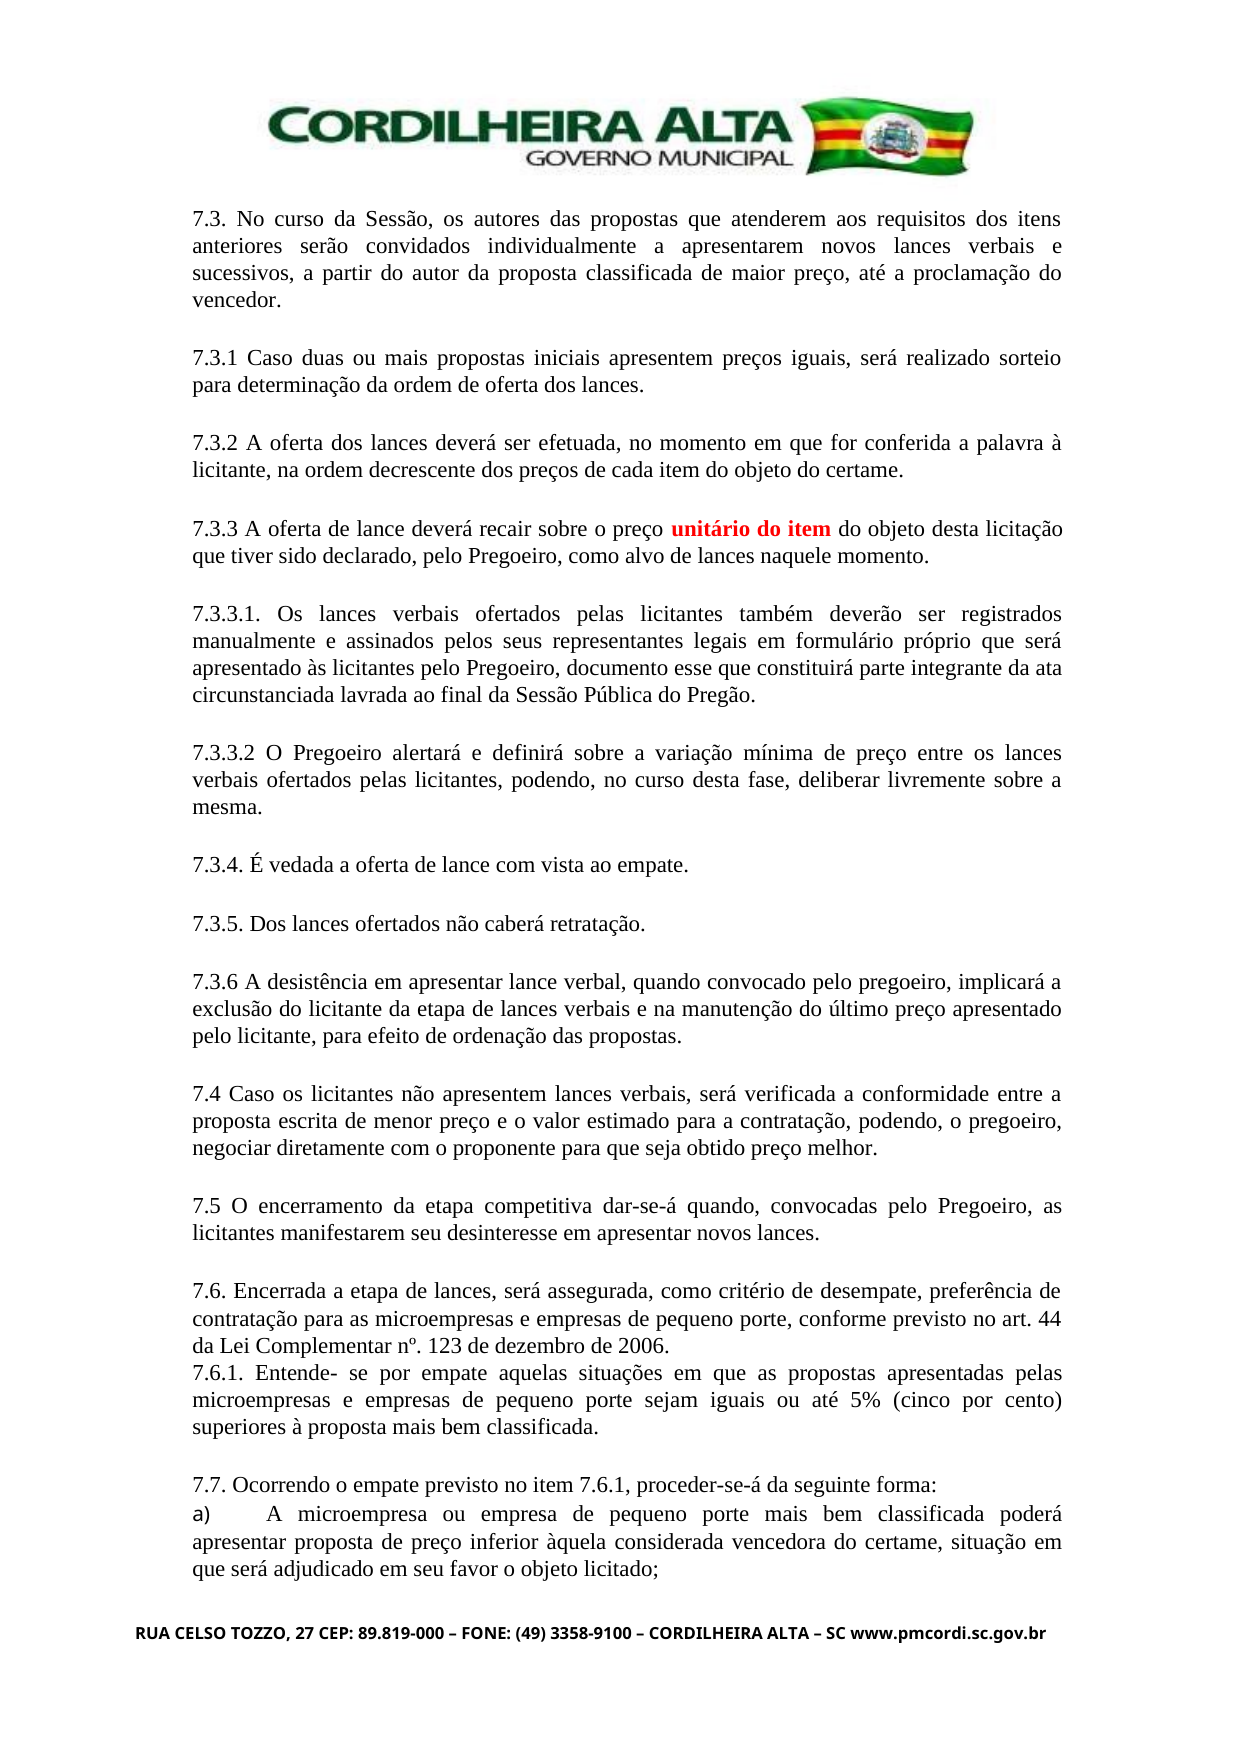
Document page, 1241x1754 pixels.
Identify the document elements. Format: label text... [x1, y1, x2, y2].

text 7.3.3 A oferta de lance deverá recair sobre o preço unitário do item do objeto desta licitação que tiver sido declarado, pelo Pregoeiro, como alvo de lances naquele momento. [192, 515, 1063, 568]
text 7.4 Caso os licitantes não apresentem lances verbais, será verificada a conformidade entre a proposta escrita de menor preço e o valor estimado para a contratação, podendo, o pregoeiro, negociar diretamente com o proponente para que seja obtido preço melhor. [192, 1080, 1063, 1161]
text 7.3.5. Dos lances ofertados não caberá retratação. [192, 910, 1063, 936]
text 7.6. Encerrada a etapa de lances, será assegurada, como critério de desempate, preferência de contratação para as microempresas e empresas de pequeno porte, conforme previsto no art. 44 da Lei Complementar nº. 123 de dezembro de 2006. [192, 1278, 1063, 1358]
text 7.6.1. Entende- se por empate aquelas situações em que as propostas apresentadas pelas microempresas e empresas de pequeno porte sejam iguais ou até 5% (cinco por cento) superiores à proposta mais bem classificada. [192, 1359, 1063, 1440]
text 7.3.6 A desistência em apresentar lance verbal, quando convocado pelo pregoeiro, implicará a exclusão do licitante da etapa de lances verbais e na manutenção do último preço apresentado pelo licitante, para efeito de ordenação das propostas. [192, 968, 1063, 1048]
text 7.7. Ocorrendo o empate previsto no item 7.6.1, proceder-se-á da seguinte forma: [192, 1472, 1063, 1498]
text 7.3.3.2 O Pregoeiro alertará e definirá sobre a variação mínima de preço entre os lances verbais ofertados pelas licitantes, podendo, no curso desta fase, deliberar livremente sobre a mesma. [192, 739, 1063, 820]
text 7.5 O encerramento da etapa competitiva dar-se-á quando, convocadas pelo Pregoeiro, as licitantes manifestarem seu desinteresse em apresentar novos lances. [192, 1192, 1063, 1246]
text 7.3.3.1. Os lances verbais ofertados pelas licitantes também deverão ser registrados manualmente e assinados pelos seus representantes legais em formulário próprio que será apresentado às licitantes pelo Pregoeiro, documento esse que constituirá parte integrante da ata circunstanciada lavrada ao final da Sessão Pública do Pregão. [192, 600, 1063, 707]
text 7.3. No curso da Sessão, os autores das propostas que atenderem aos requisitos dos itens anteriores serão convidados individualmente a apresentarem novos lances verbais e sucessivos, a partir do autor da proposta classificada de maior preço, até a proclamação do vencedor. [192, 205, 1063, 312]
text 7.3.2 A oferta dos lances deverá ser efetuada, no momento em que for conferida a palavra à licitante, na ordem decrescente dos preços de cada item do objeto do certame. [192, 429, 1063, 483]
picture [245, 73, 997, 201]
text 7.3.1 Caso duas ou mais propostas iniciais apresentem preços iguais, será realizado sorteio para determinação da ordem de oferta dos lances. [192, 344, 1063, 398]
list A microempresa ou empresa de pequeno porte mais bem classificada poderá apresentar proposta de preço inferior àquela considerada vencedora do certame, situação em que será adjudicado em seu favor o objeto licitado; [192, 1499, 1063, 1582]
text 7.3.4. É vedada a oferta de lance com vista ao empate. [192, 852, 1063, 878]
